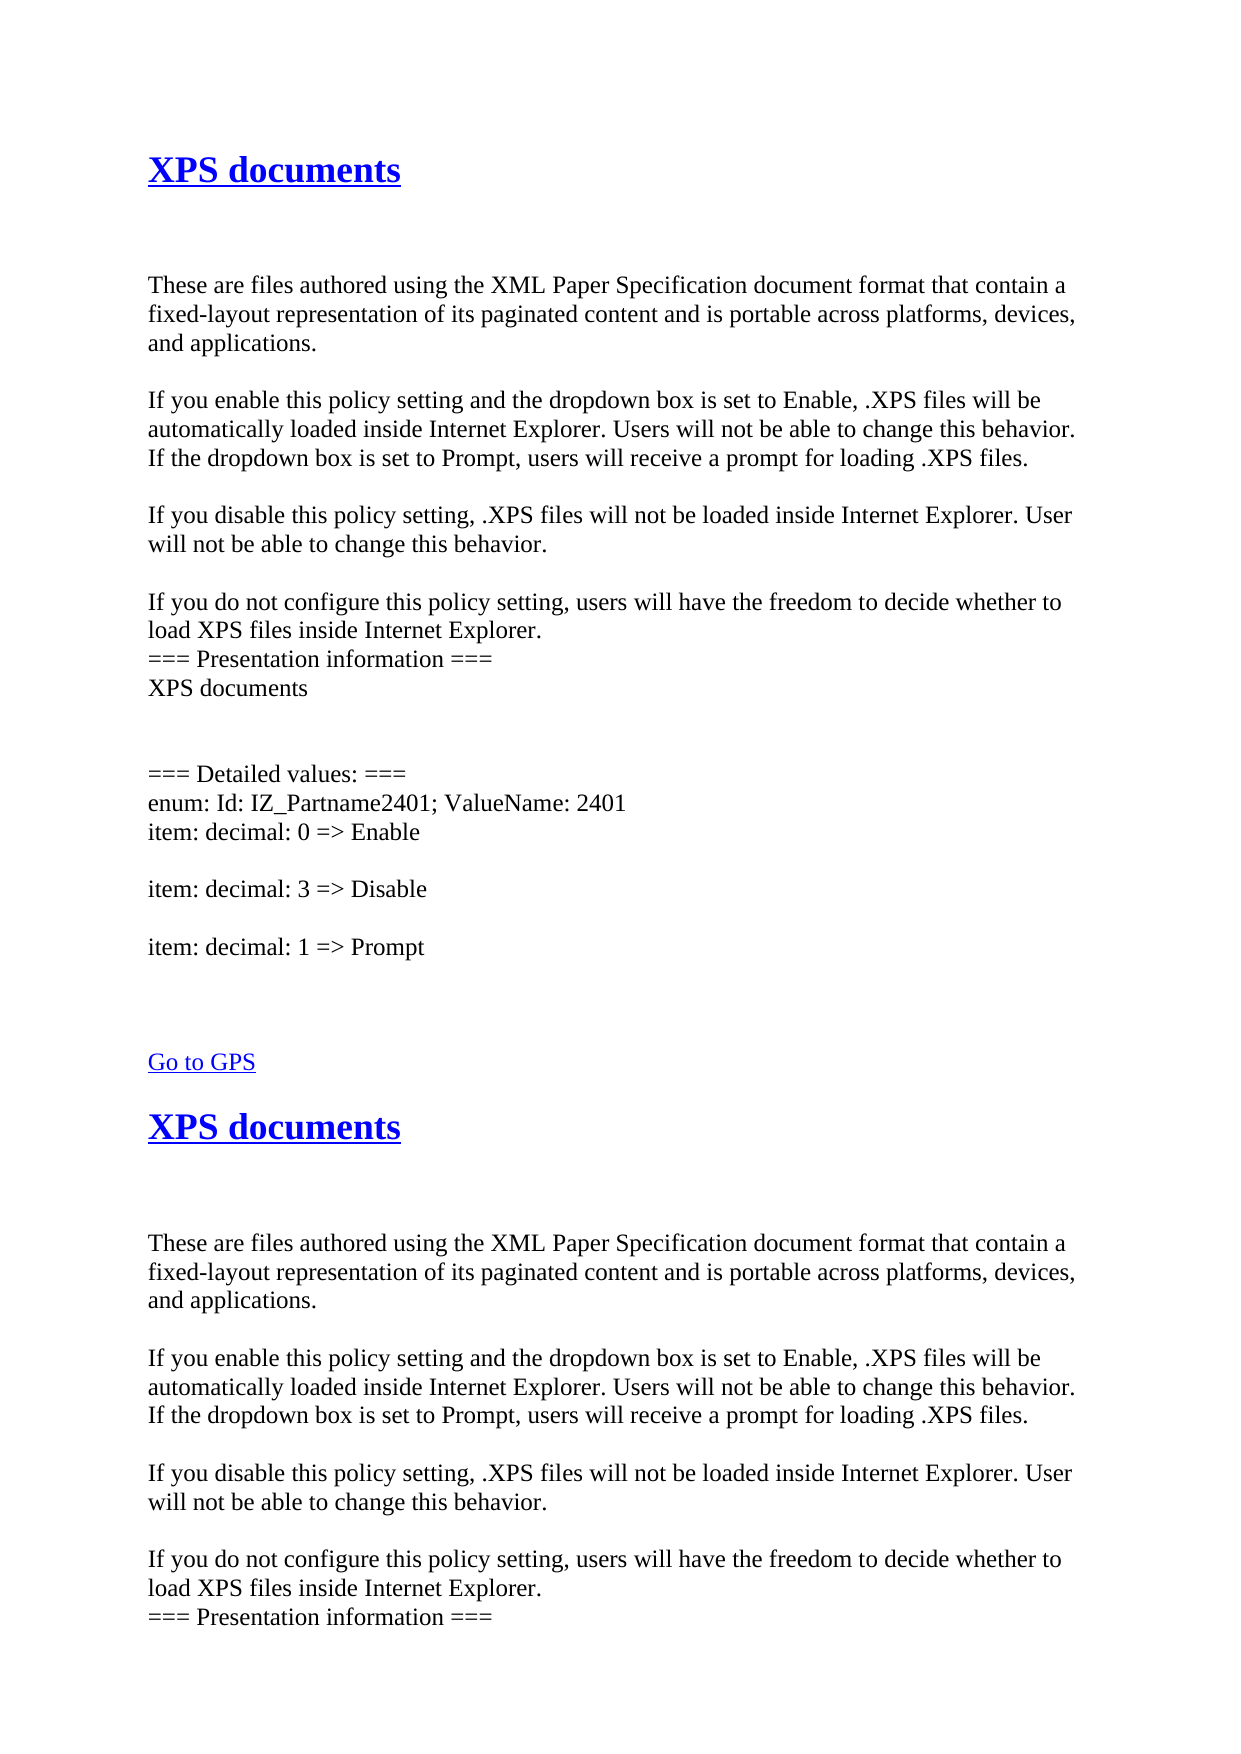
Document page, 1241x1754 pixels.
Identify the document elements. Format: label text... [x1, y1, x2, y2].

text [148, 1228, 1093, 1630]
text XPS documents [148, 148, 1093, 191]
text XPS documents [148, 1105, 1093, 1148]
